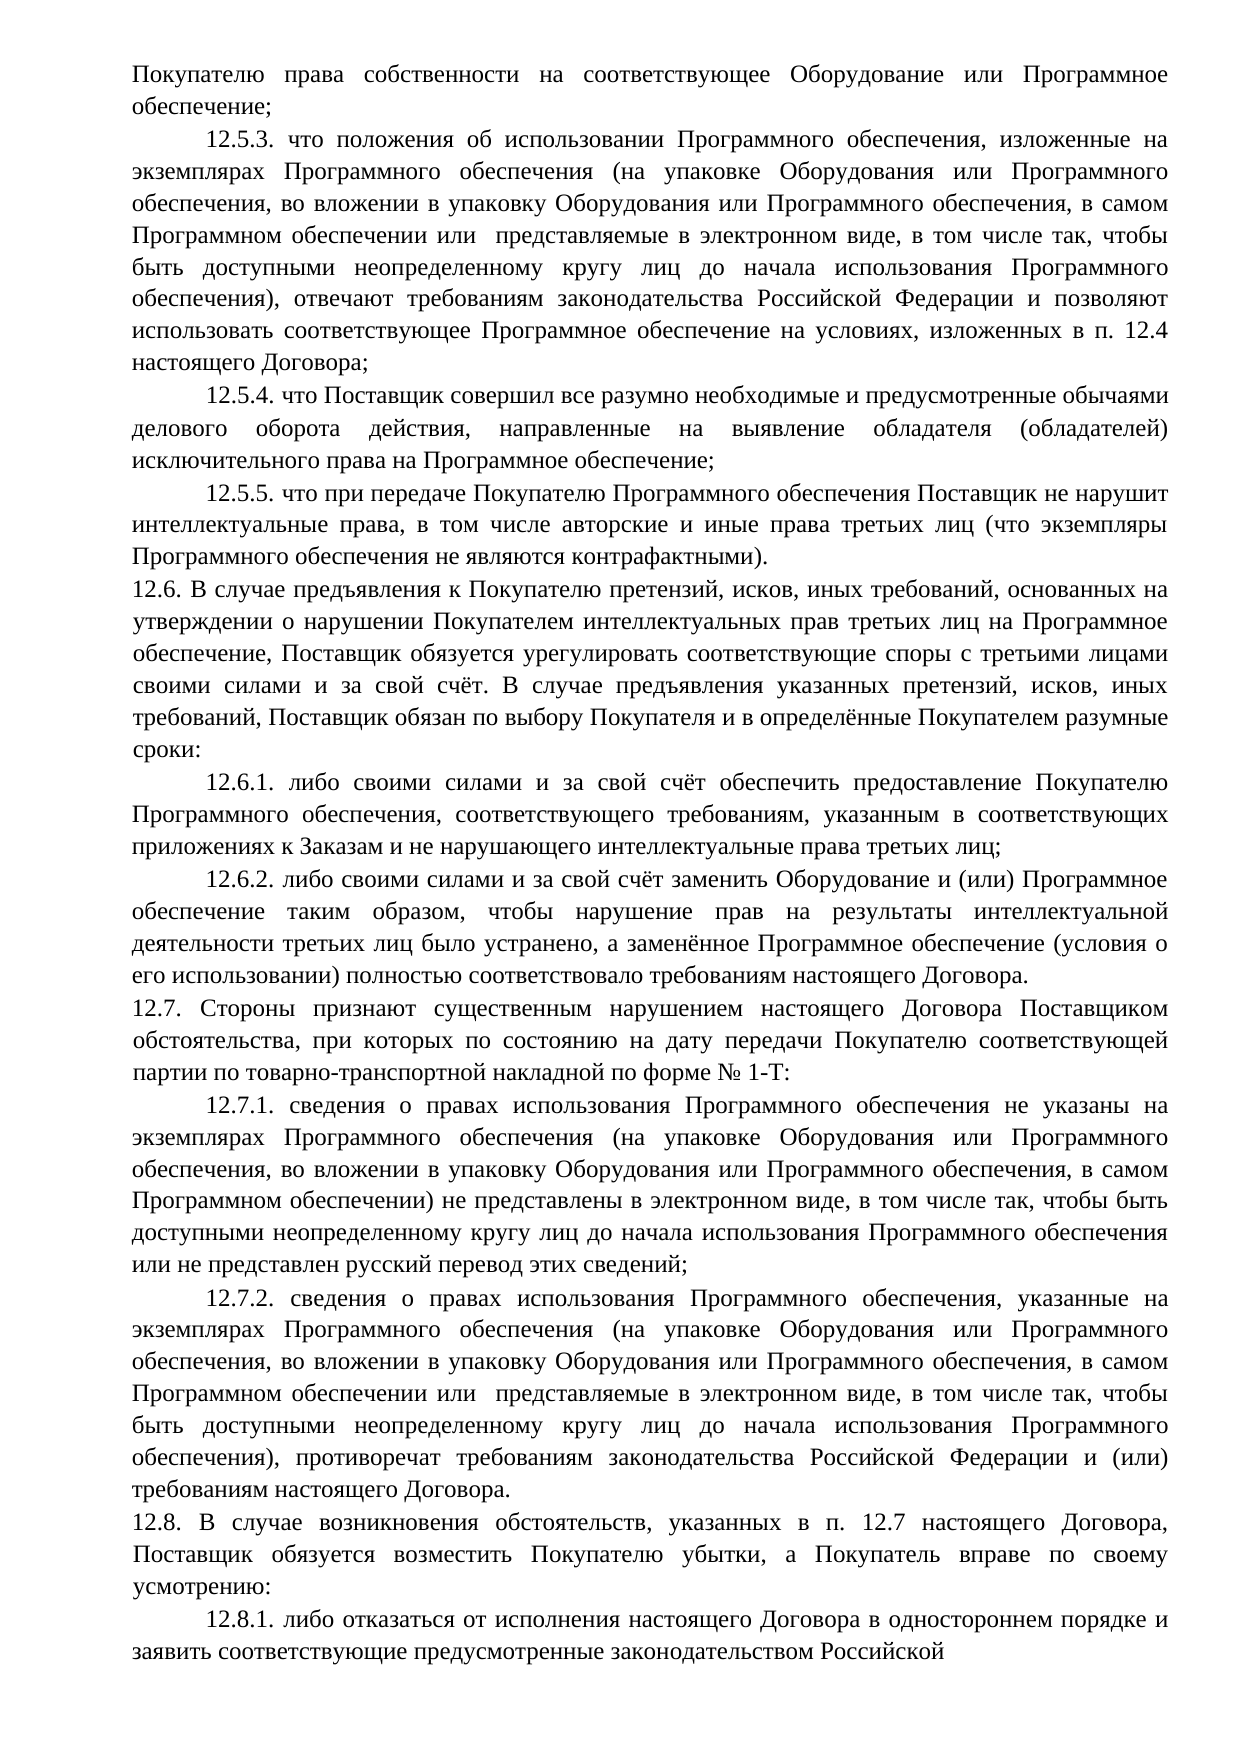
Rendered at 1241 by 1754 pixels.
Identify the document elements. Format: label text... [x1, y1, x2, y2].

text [132, 59, 1169, 120]
text 12.6.1. либо своими силами и за свой счёт обеспечить предоставление Покупателю Программного обеспечения, соответствующего требованиям, указанным в соответствующих приложениях к Заказам и не нарушающего интеллектуальные права третьих лиц; [132, 767, 1169, 860]
text 12.6.2. либо своими силами и за свой счёт заменить Оборудование и (или) Программное обеспечение таким образом, чтобы нарушение прав на результаты интеллектуальной деятельности третьих лиц было устранено, а заменённое Программное обеспечение (условия о его использовании) полностью соответствовало требованиям настоящего Договора. [132, 864, 1169, 988]
text 12.5.5. что при передаче Покупателю Программного обеспечения Поставщик не нарушит интеллектуальные права, в том числе авторские и иные права третьих лиц (что экземпляры Программного обеспечения не являются контрафактными). [132, 478, 1169, 570]
text 12.7.1. сведения о правах использования Программного обеспечения не указаны на экземплярах Программного обеспечения (на упаковке Оборудования или Программного обеспечения, во вложении в упаковку Оборудования или Программного обеспечения, в самом Программном обеспечении) не представлены в электронном виде, в том числе так, чтобы быть доступными неопределенному кругу лиц до начала использования Программного обеспечения или не представлен русский перевод этих сведений; [132, 1090, 1169, 1278]
text 12.5.3. что положения об использовании Программного обеспечения, изложенные на экземплярах Программного обеспечения (на упаковке Оборудования или Программного обеспечения, во вложении в упаковку Оборудования или Программного обеспечения, в самом Программном обеспечении или представляемые в электронном виде, в том числе так, чтобы быть доступными неопределенному кругу лиц до начала использования Программного обеспечения), отвечают требованиям законодательства Российской Федерации и позволяют использовать соответствующее Программное обеспечение на условиях, изложенных в п. 12.4 настоящего Договора; [132, 124, 1169, 376]
text 12.8. В случае возникновения обстоятельств, указанных в п. 12.7 настоящего Договора, Поставщик обязуется возместить Покупателю убытки, а Покупатель вправе по своему усмотрению: [132, 1507, 1169, 1599]
text 12.5.4. что Поставщик совершил все разумно необходимые и предусмотренные обычаями делового оборота действия, направленные на выявление обладателя (обладателей) исключительного права на Программное обеспечение; [132, 381, 1169, 474]
text 12.6. В случае предъявления к Покупателю претензий, исков, иных требований, основанных на утверждении о нарушении Покупателем интеллектуальных прав третьих лиц на Программное обеспечение, Поставщик обязуется урегулировать соответствующие споры с третьими лицами своими силами и за свой счёт. В случае предъявления указанных претензий, исков, иных требований, Поставщик обязан по выбору Покупателя и в определённые Покупателем разумные сроки: [132, 574, 1169, 763]
text 12.8.1. либо отказаться от исполнения настоящего Договора в одностороннем порядке и заявить соответствующие предусмотренные законодательством Российской [132, 1604, 1169, 1665]
text 12.7. Стороны признают существенным нарушением настоящего Договора Поставщиком обстоятельства, при которых по состоянию на дату передачи Покупателю соответствующей партии по товарно-транспортной накладной по форме № 1-Т: [132, 993, 1169, 1086]
text 12.7.2. сведения о правах использования Программного обеспечения, указанные на экземплярах Программного обеспечения (на упаковке Оборудования или Программного обеспечения, во вложении в упаковку Оборудования или Программного обеспечения, в самом Программном обеспечении или представляемые в электронном виде, в том числе так, чтобы быть доступными неопределенному кругу лиц до начала использования Программного обеспечения), противоречат требованиям законодательства Российской Федерации и (или) требованиям настоящего Договора. [132, 1283, 1169, 1503]
